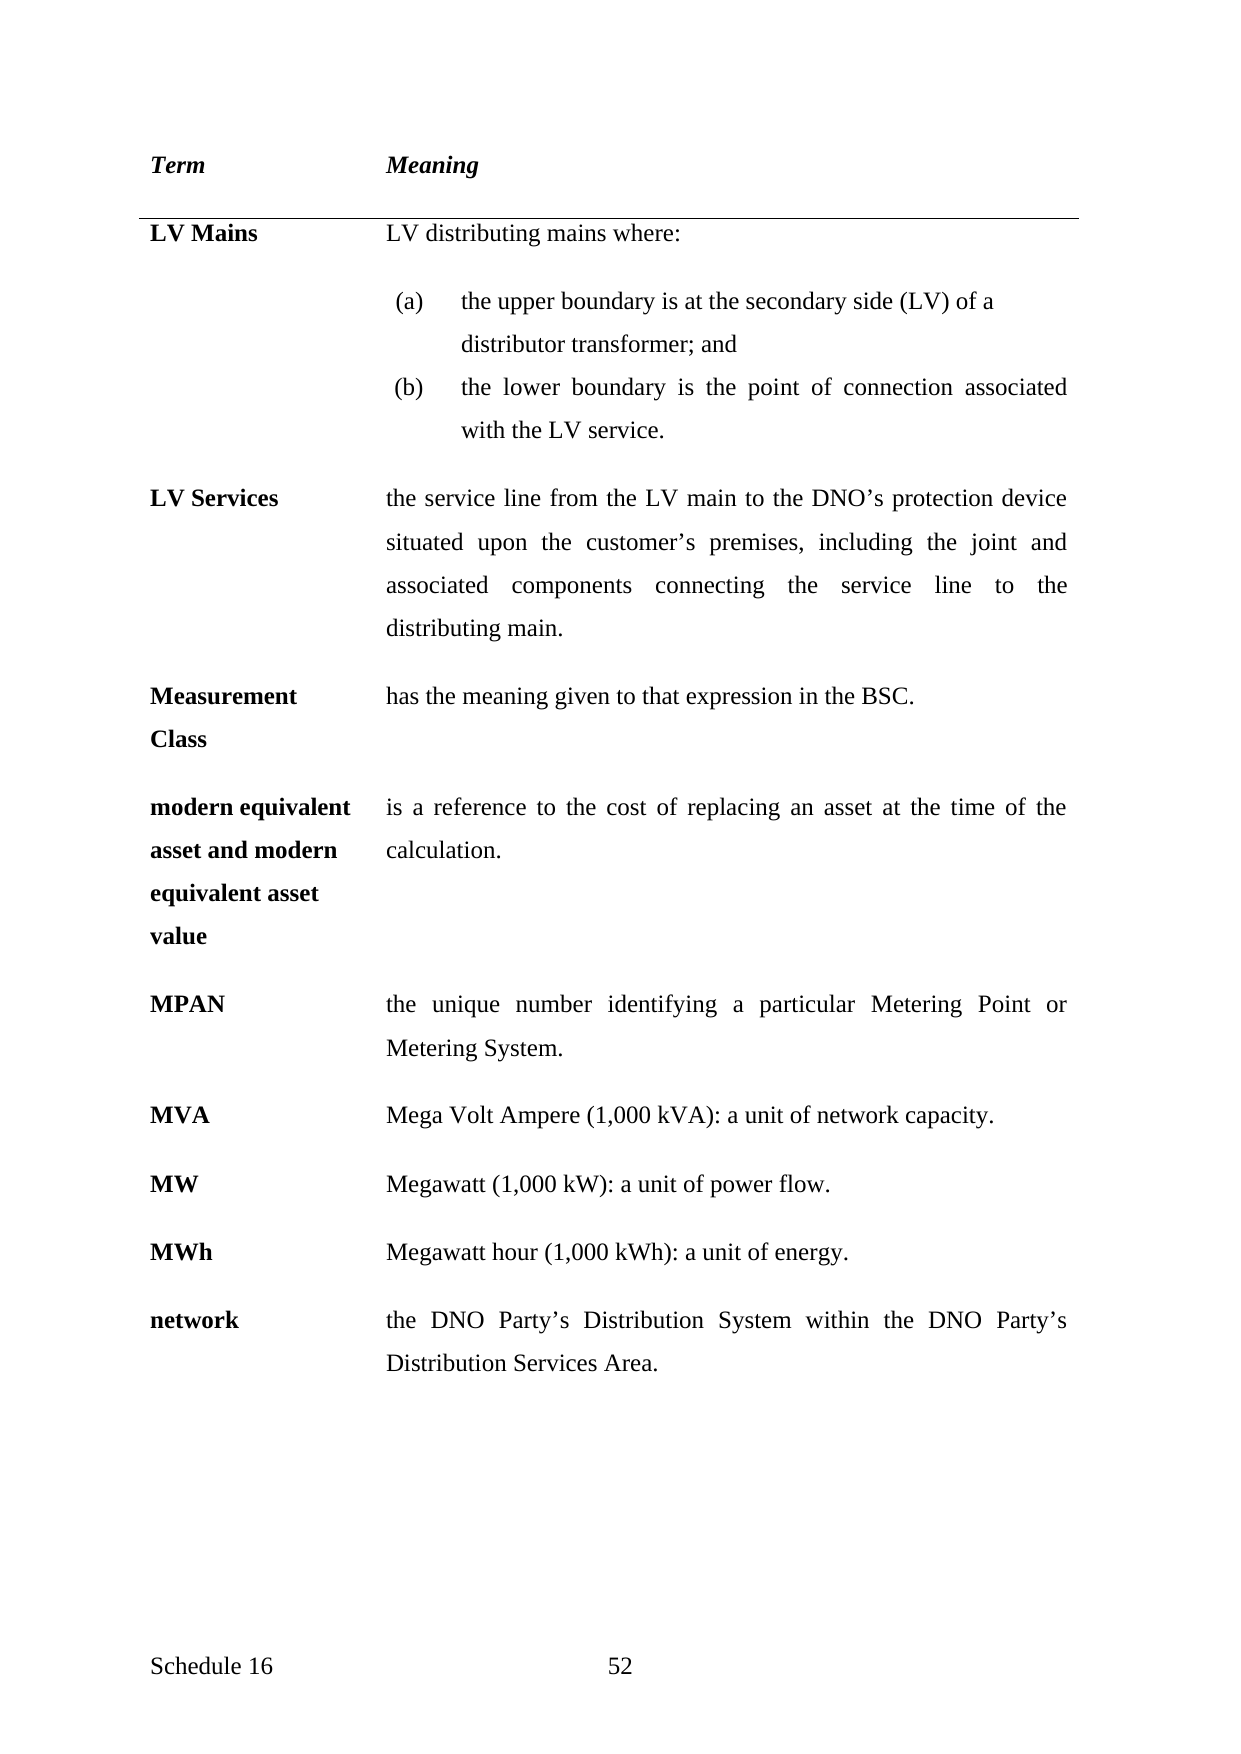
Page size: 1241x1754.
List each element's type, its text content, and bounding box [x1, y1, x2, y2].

table_cell MWh [139, 1237, 374, 1305]
table_header Meaning [375, 150, 1079, 218]
table_cell Measurement Class [139, 681, 374, 792]
table_cell MVA [139, 1101, 374, 1169]
table_cell MW [139, 1169, 374, 1237]
table_cell LV distributing mains where: the upper boundary is at the secondary side (LV) of a distributor transformer; and the lower boundary is the point of connection associated with the LV service. [375, 219, 1079, 483]
table_cell LV Services [139, 484, 374, 681]
table_cell the service line from the LV main to the DNO’s protection device situated upon the customer’s premises, including the joint and associated components connecting the service line to the distributing main. [375, 484, 1079, 681]
table_cell network [139, 1305, 374, 1416]
table_cell has the meaning given to that expression in the BSC. [375, 681, 1079, 792]
table_cell Megawatt (1,000 kW): a unit of power flow. [375, 1169, 1079, 1237]
table_cell Mega Volt Ampere (1,000 kVA): a unit of network capacity. [375, 1101, 1079, 1169]
table_cell Megawatt hour (1,000 kWh): a unit of energy. [375, 1237, 1079, 1305]
table_cell the unique number identifying a particular Metering Point or Metering System. [375, 990, 1079, 1101]
table_cell the DNO Party’s Distribution System within the DNO Party’s Distribution Services Area. [375, 1305, 1079, 1416]
table_cell modern equivalent asset and modern equivalent asset value [139, 792, 374, 989]
table_header Term [139, 150, 374, 218]
table_cell LV Mains [139, 219, 374, 483]
table_cell is a reference to the cost of replacing an asset at the time of the calculation. [375, 792, 1079, 989]
table_cell MPAN [139, 990, 374, 1101]
